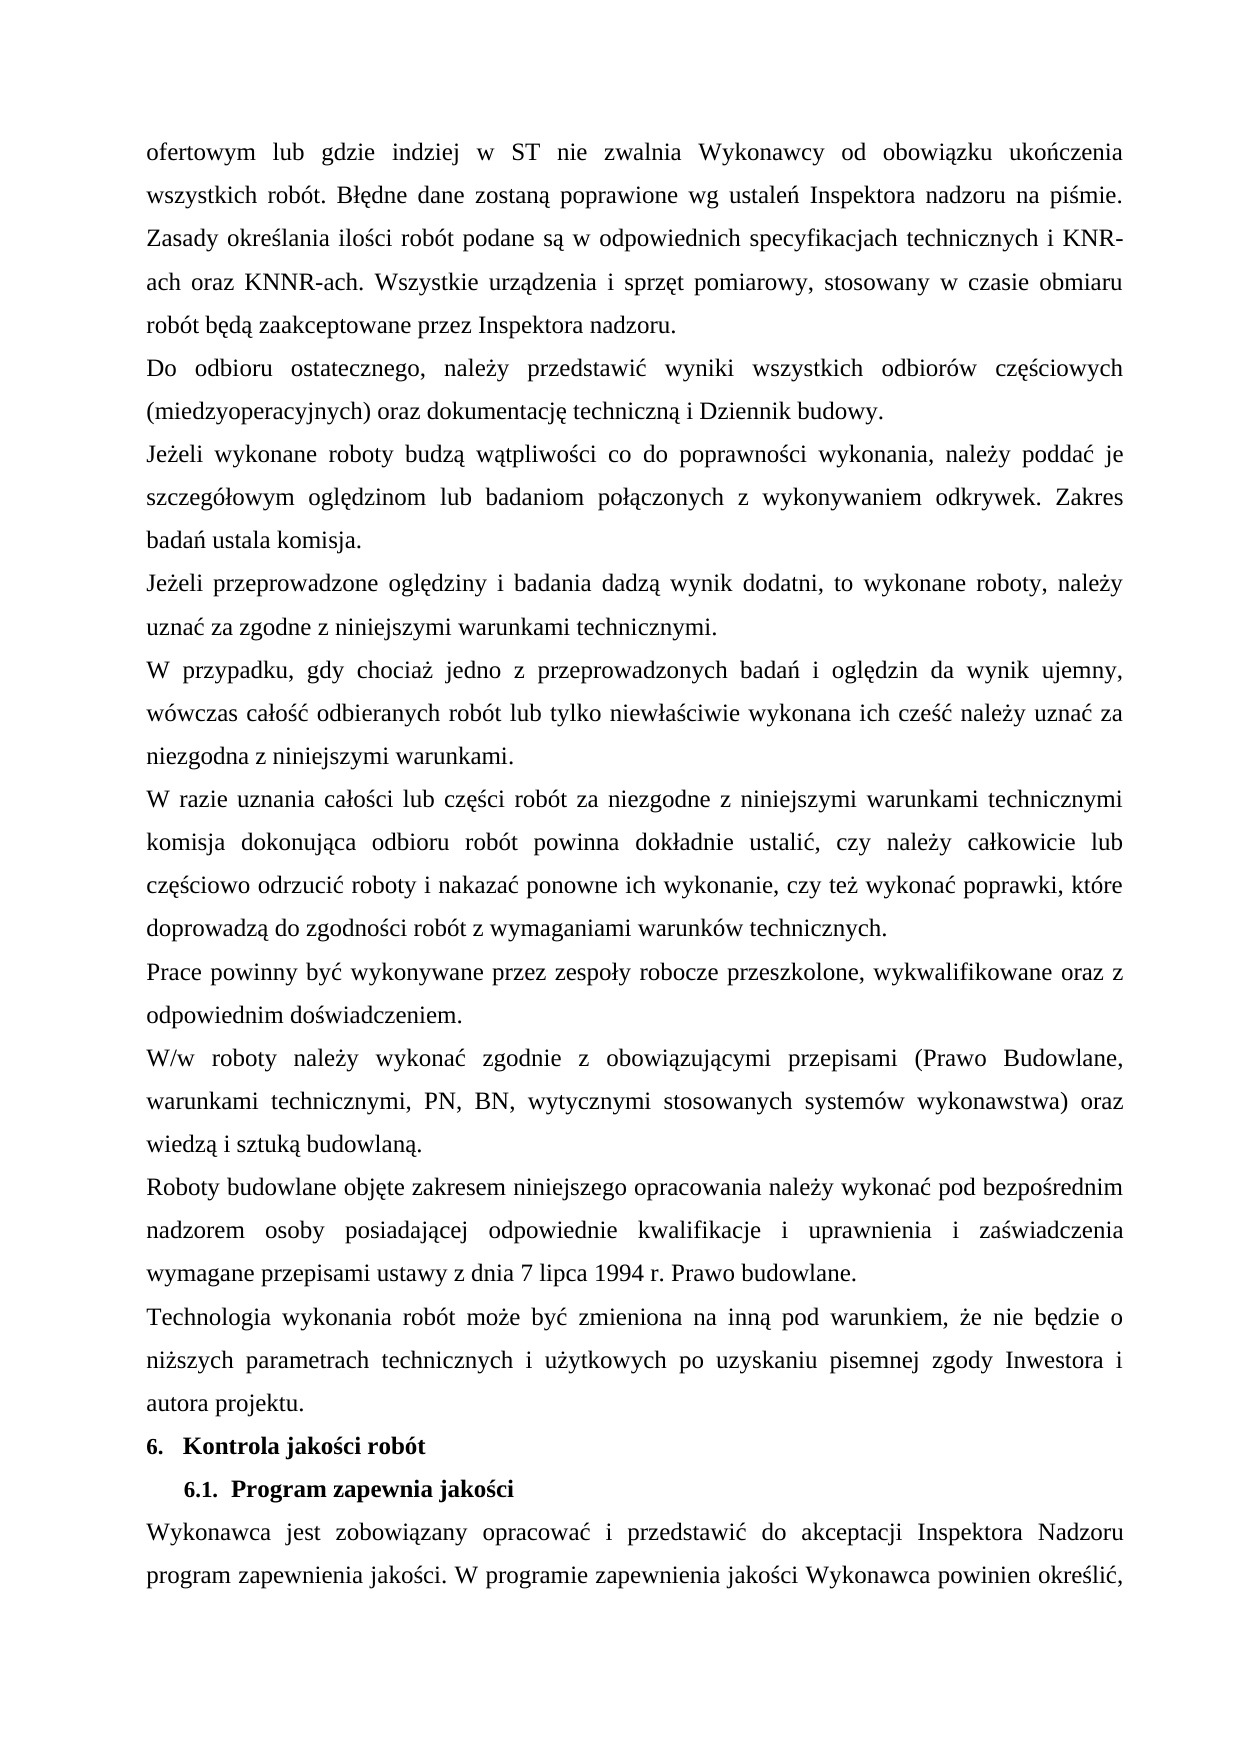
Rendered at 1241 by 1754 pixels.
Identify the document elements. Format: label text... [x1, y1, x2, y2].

text Jeżeli przeprowadzone oględziny i badania dadzą wynik dodatni, to wykonane roboty, należy uznać za zgodne z niniejszymi warunkami technicznymi. [146, 568, 1124, 640]
text Technologia wykonania robót może być zmieniona na inną pod warunkiem, że nie będzie o niższych parametrach technicznych i użytkowych po uzyskaniu pisemnej zgody Inwestora i autora projektu. [146, 1302, 1124, 1417]
text W przypadku, gdy chociaż jedno z przeprowadzonych badań i oględzin da wynik ujemny, wówczas całość odbieranych robót lub tylko niewłaściwie wykonana ich cześć należy uznać za niezgodna z niniejszymi warunkami. [146, 655, 1124, 770]
text Do odbioru ostatecznego, należy przedstawić wyniki wszystkich odbiorów częściowych (miedzyoperacyjnych) oraz dokumentację techniczną i Dziennik budowy. [146, 353, 1124, 425]
text Prace powinny być wykonywane przez zespoły robocze przeszkolone, wykwalifikowane oraz z odpowiednim doświadczeniem. [146, 957, 1124, 1028]
list Kontrola jakości robót [127, 1431, 1124, 1460]
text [146, 137, 1124, 338]
list Program zapewnia jakości [127, 1474, 1124, 1503]
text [146, 1517, 1124, 1589]
text W razie uznania całości lub części robót za niezgodne z niniejszymi warunkami technicznymi komisja dokonująca odbioru robót powinna dokładnie ustalić, czy należy całkowicie lub częściowo odrzucić roboty i nakazać ponowne ich wykonanie, czy też wykonać poprawki, które doprowadzą do zgodności robót z wymaganiami warunków technicznych. [146, 784, 1124, 942]
text W/w roboty należy wykonać zgodnie z obowiązującymi przepisami (Prawo Budowlane, warunkami technicznymi, PN, BN, wytycznymi stosowanych systemów wykonawstwa) oraz wiedzą i sztuką budowlaną. [146, 1043, 1124, 1158]
text Jeżeli wykonane roboty budzą wątpliwości co do poprawności wykonania, należy poddać je szczegółowym oględzinom lub badaniom połączonych z wykonywaniem odkrywek. Zakres badań ustala komisja. [146, 439, 1124, 554]
text Roboty budowlane objęte zakresem niniejszego opracowania należy wykonać pod bezpośrednim nadzorem osoby posiadającej odpowiednie kwalifikacje i uprawnienia i zaświadczenia wymagane przepisami ustawy z dnia 7 lipca 1994 r. Prawo budowlane. [146, 1172, 1124, 1287]
